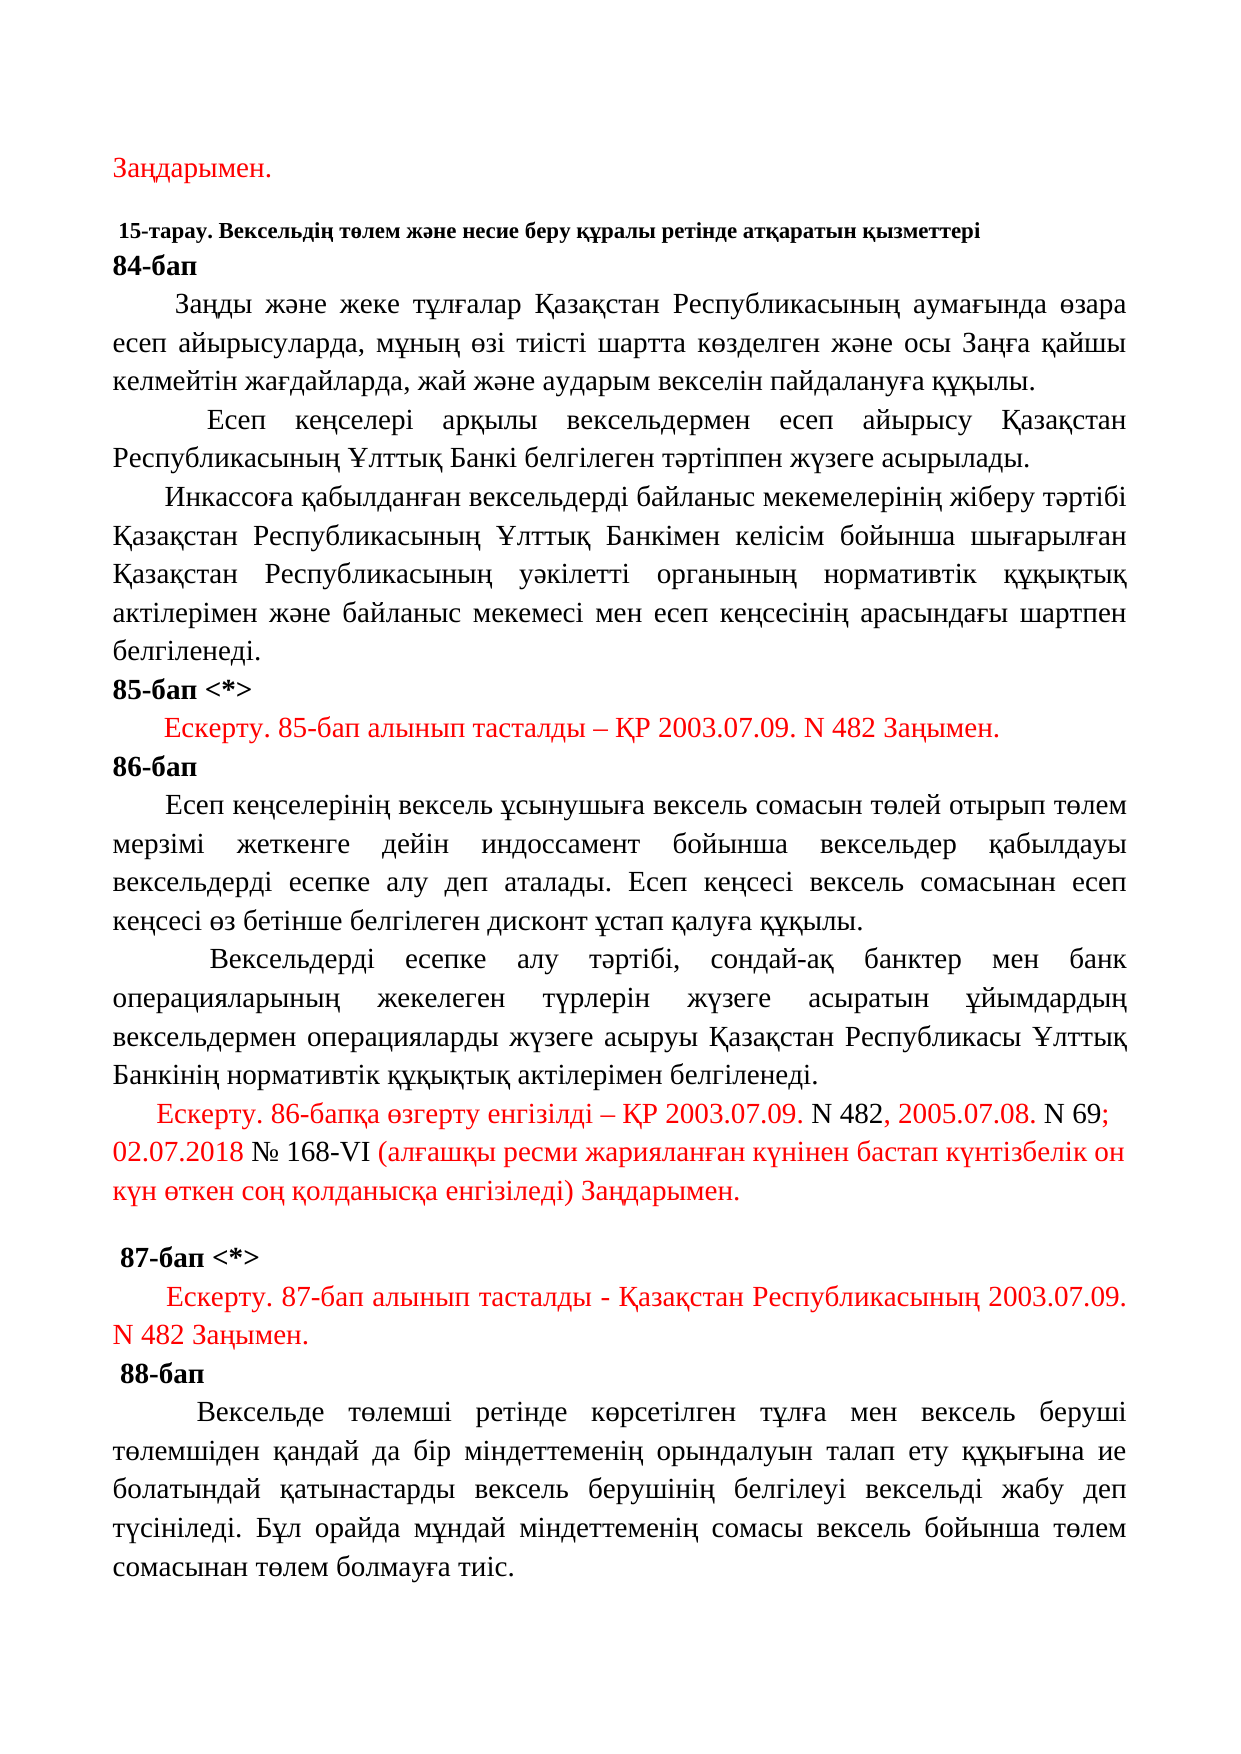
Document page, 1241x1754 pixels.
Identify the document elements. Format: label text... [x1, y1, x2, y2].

text Ескерту. 87-бап алынып тасталды - Қазақстан Республикасының 2003.07.09. N 482 Заңымен. [112, 1279, 1128, 1351]
text Есеп кеңселерiнiң вексель ұсынушыға вексель сомасын төлей отырып төлем мерзiмi жеткенге дейiн индоссамент бойынша вексельдер қабылдауы вексельдердi есепке алу деп аталады. Есеп кеңсесi вексель сомасынан есеп кеңсесi өз бетiнше белгiлеген дисконт ұстап қалуға құқылы. [112, 787, 1128, 937]
text 15-тарау. Вексельдiң төлем және несие беру құралы ретiнде атқаратын қызметтерi [112, 218, 1128, 244]
text Ескерту. 85-бап алынып тасталды – ҚР 2003.07.09. N 482 Заңымен. [112, 710, 1128, 744]
text Вексельде төлемшi ретiнде көрсетiлген тұлға мен вексель берушi төлемшiден қандай да бiр мiндеттеменiң орындалуын талап ету құқығына ие болатындай қатынастарды вексель берушiнiң белгiлеуi вексельдi жабу деп түсiнiледi. Бұл орайда мұндай мiндеттеменiң сомасы вексель бойынша төлем сомасынан төлем болмауға тиiс. [112, 1394, 1128, 1582]
text 86-бап [112, 749, 1128, 782]
text Заңды және жеке тұлғалар Қазақстан Республикасының аумағында өзара есеп айырысуларда, мұның өзi тиiстi шартта көзделген және осы Заңға қайшы келмейтiн жағдайларда, жай және аударым векселiн пайдалануға құқылы. [112, 286, 1128, 397]
text Вексельдердi есепке алу тәртiбi, сондай-ақ банктер мен банк операцияларының жекелеген түрлерiн жүзеге асыратын ұйымдардың вексельдермен операцияларды жүзеге асыруы Қазақстан Республикасы Ұлттық Банкiнiң нормативтiк құқықтық актiлерiмен белгiленедi. [112, 942, 1128, 1091]
text 87-бап <*> [112, 1240, 1128, 1274]
text Ескерту. 86-бапқа өзгерту енгізілді – ҚР 2003.07.09. N 482, 2005.07.08. N 69; 02.07.2018 № 168-VІ (алғашқы ресми жарияланған күнінен бастап күнтізбелік он күн өткен соң қолданысқа енгізіледі) Заңдарымен. [112, 1096, 1128, 1237]
text 85-бап <*> [112, 672, 1128, 705]
text Инкассоға қабылданған вексельдердi байланыс мекемелерiнiң жiберу тәртiбi Қазақстан Республикасының Ұлттық Банкiмен келiсiм бойынша шығарылған Қазақстан Республикасының уәкiлеттi органының нормативтiк құқықтық актiлерiмен және байланыс мекемесi мен есеп кеңсесiнiң арасындағы шартпен белгiленедi. [112, 479, 1128, 667]
text 84-бап [112, 248, 1128, 281]
text 88-бап [112, 1356, 1128, 1389]
text Есеп кеңселерi арқылы вексельдермен есеп айырысу Қазақстан Республикасының Ұлттық Банкi белгiлеген тәртiппен жүзеге асырылады. [112, 402, 1128, 474]
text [112, 150, 1128, 214]
